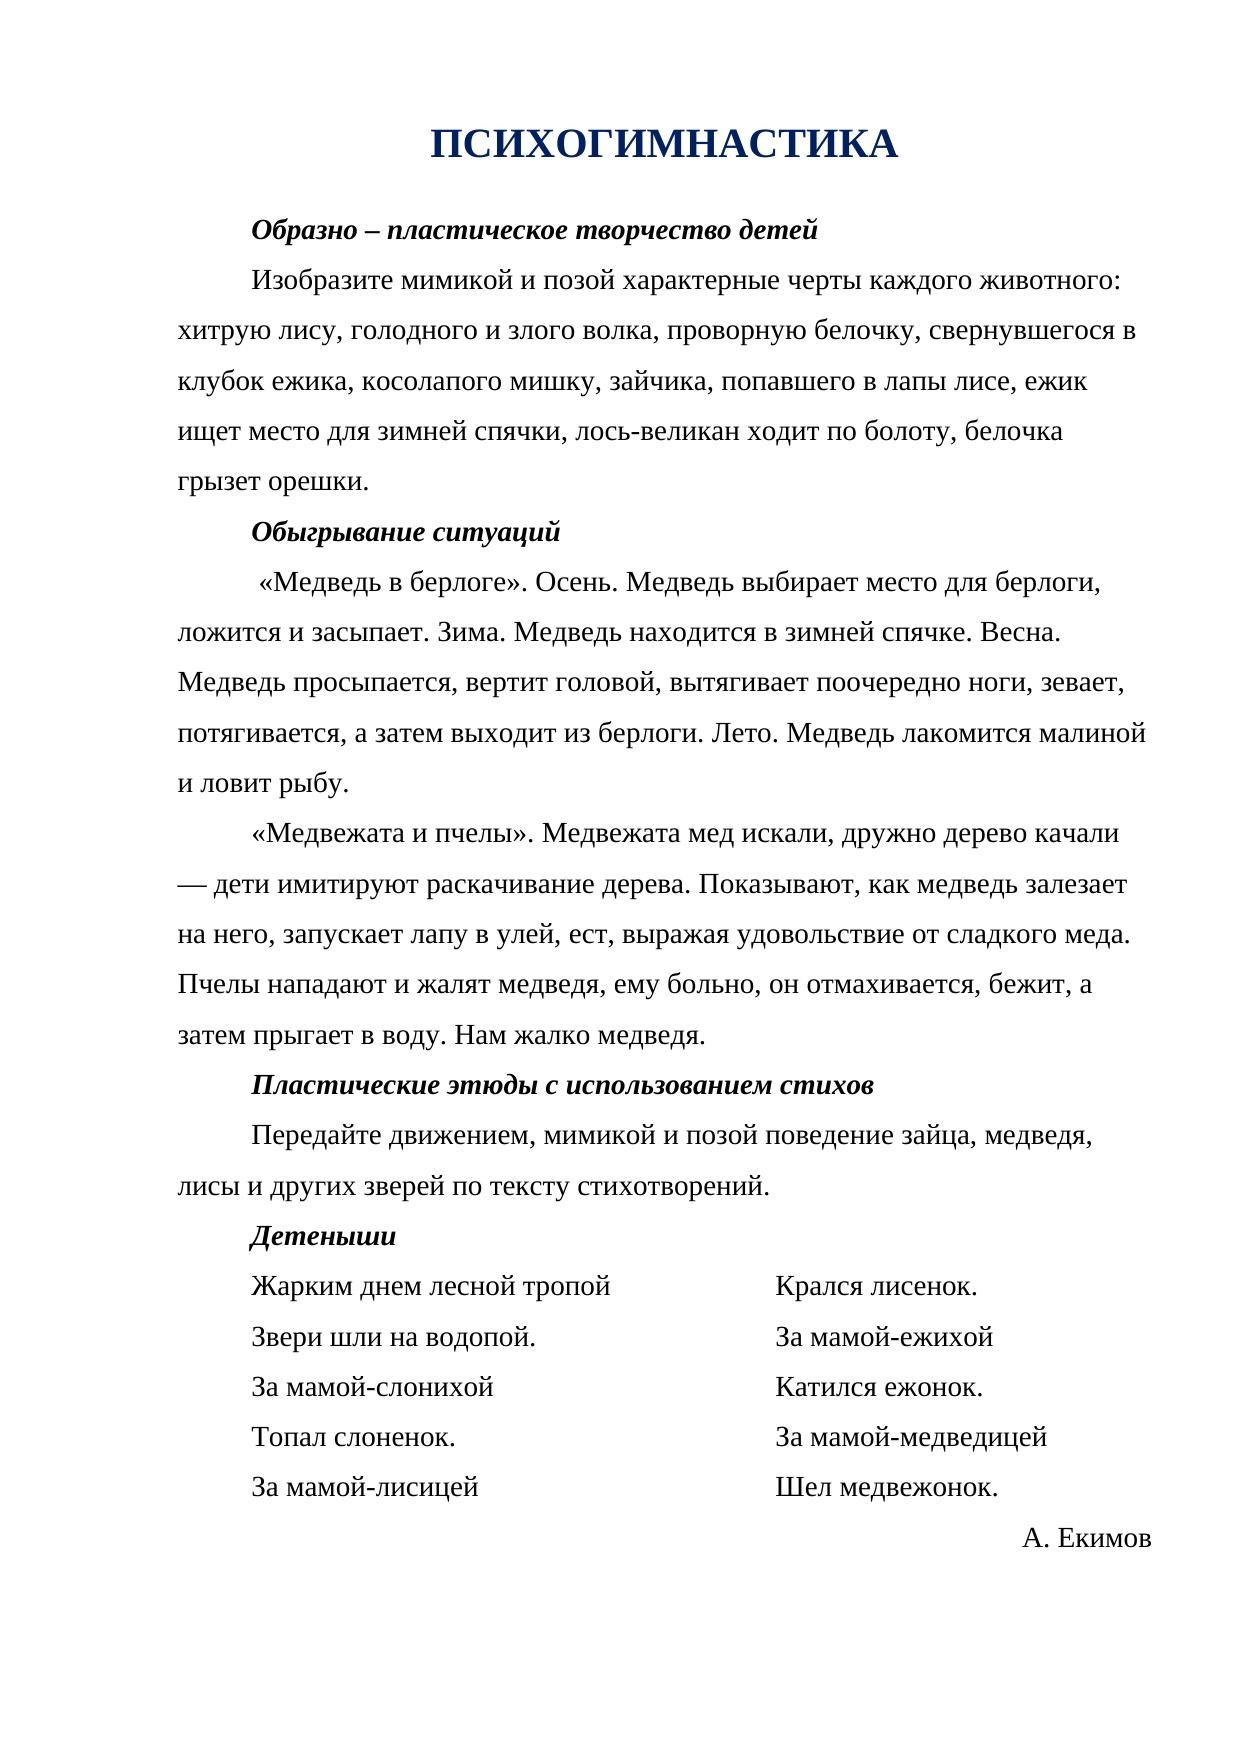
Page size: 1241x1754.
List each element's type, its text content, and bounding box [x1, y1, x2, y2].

text «Медвежата и пчелы». Медвежата мед искали, дружно дерево качали — дети имитируют раскачивание дерева. Показывают, как медведь залезает на него, запускает лапу в улей, ест, выражая удовольствие от сладкого меда. Пчелы нападают и жалят медведя, ему больно, он отмахивается, бежит, а затем прыгает в воду. Нам жалко медведя. [177, 816, 1152, 1050]
text Жарким днем лесной тропой [177, 1268, 627, 1302]
text За мамой-медведицей [701, 1419, 1152, 1453]
text Детеныши [177, 1218, 1152, 1252]
text Топал слоненок. [177, 1419, 627, 1453]
text Изобразите мимикой и позой характерные черты каждого животного: хитрую лису, голодного и злого волка, проворную белочку, свернувшегося в клубок ежика, косолапого мишку, зайчика, попавшего в лапы лисе, ежик ищет место для зимней спячки, лось-великан ходит по болоту, белочка грызет орешки. [177, 262, 1152, 497]
text За мамой-слонихой [177, 1369, 627, 1402]
text Катился ежонок. [701, 1369, 1152, 1402]
text Передайте движением, мимикой и позой поведение зайца, медведя, лисы и других зверей по тексту стихотворений. [177, 1117, 1152, 1201]
text А. Екимов [177, 1520, 1152, 1553]
text «Медведь в берлоге». Осень. Медведь выбирает место для берлоги, ложится и засыпает. Зима. Медведь находится в зимней спячке. Весна. Медведь просыпается, вертит головой, вытягивает поочередно ноги, зевает, потягивается, а затем выходит из берлоги. Лето. Медведь лакомится малиной и ловит рыбу. [177, 564, 1152, 799]
text Звери шли на водопой. [177, 1319, 627, 1352]
text Пластические этюды с использованием стихов [177, 1067, 1152, 1101]
text Образно – пластическое творчество детей [177, 212, 1152, 245]
text За мамой-лисицей [177, 1469, 627, 1503]
text ПСИХОГИМНАСТИКА [177, 118, 1152, 166]
text Обыгрывание ситуаций [177, 514, 1152, 547]
text Крался лисенок. [701, 1268, 1152, 1302]
text За мамой-ежихой [701, 1319, 1152, 1352]
text Шел медвежонок. [701, 1469, 1152, 1503]
